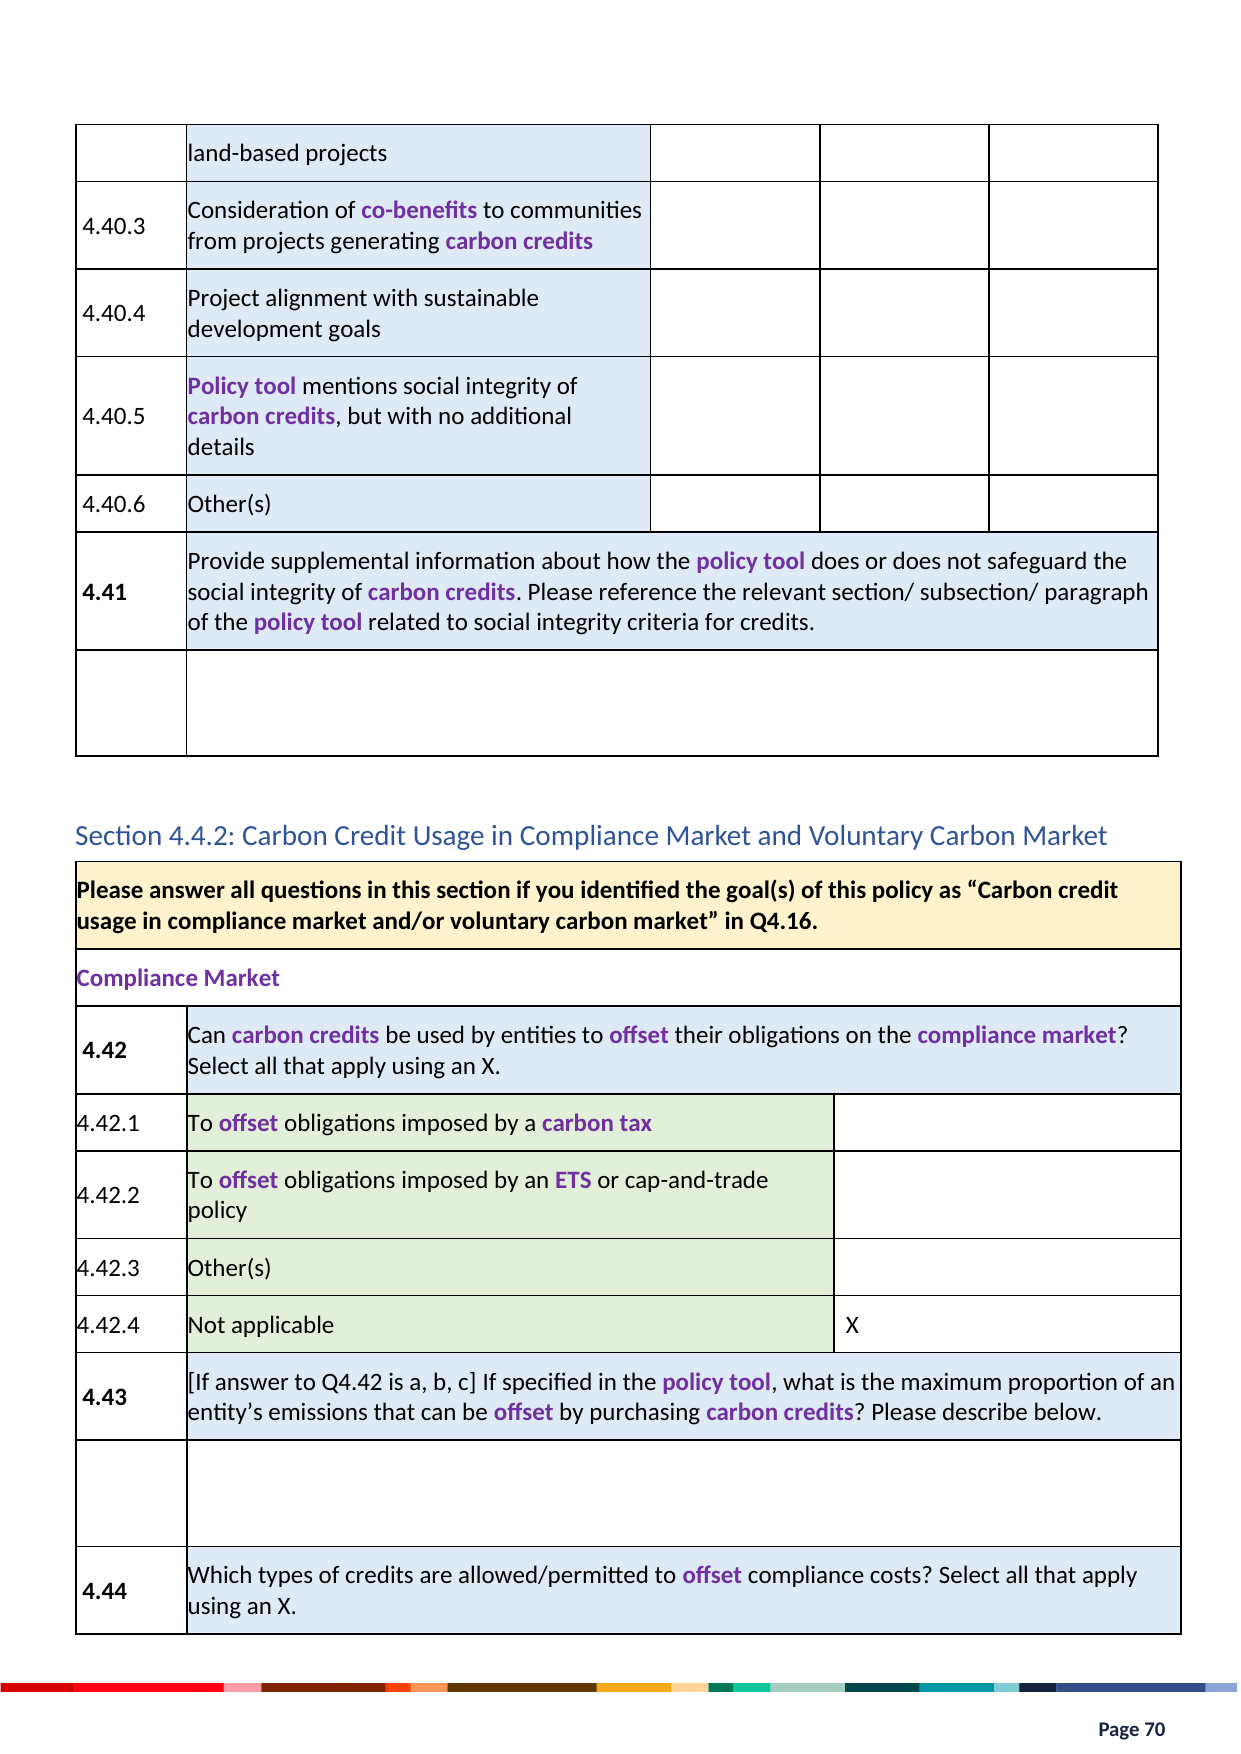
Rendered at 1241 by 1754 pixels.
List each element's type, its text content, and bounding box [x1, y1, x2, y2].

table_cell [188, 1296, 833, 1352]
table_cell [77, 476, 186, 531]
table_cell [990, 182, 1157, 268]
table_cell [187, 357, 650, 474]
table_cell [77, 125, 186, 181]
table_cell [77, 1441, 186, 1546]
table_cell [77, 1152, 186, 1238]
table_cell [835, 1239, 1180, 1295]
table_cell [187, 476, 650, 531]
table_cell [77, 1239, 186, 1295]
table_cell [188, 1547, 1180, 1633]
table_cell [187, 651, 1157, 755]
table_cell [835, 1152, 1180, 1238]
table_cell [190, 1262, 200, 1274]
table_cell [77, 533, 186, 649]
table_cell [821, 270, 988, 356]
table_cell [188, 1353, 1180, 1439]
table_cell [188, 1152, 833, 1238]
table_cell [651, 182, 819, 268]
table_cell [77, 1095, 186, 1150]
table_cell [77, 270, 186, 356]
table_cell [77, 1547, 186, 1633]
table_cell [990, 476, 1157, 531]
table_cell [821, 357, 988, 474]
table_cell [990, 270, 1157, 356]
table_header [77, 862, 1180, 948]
picture [0, 1683, 1236, 1692]
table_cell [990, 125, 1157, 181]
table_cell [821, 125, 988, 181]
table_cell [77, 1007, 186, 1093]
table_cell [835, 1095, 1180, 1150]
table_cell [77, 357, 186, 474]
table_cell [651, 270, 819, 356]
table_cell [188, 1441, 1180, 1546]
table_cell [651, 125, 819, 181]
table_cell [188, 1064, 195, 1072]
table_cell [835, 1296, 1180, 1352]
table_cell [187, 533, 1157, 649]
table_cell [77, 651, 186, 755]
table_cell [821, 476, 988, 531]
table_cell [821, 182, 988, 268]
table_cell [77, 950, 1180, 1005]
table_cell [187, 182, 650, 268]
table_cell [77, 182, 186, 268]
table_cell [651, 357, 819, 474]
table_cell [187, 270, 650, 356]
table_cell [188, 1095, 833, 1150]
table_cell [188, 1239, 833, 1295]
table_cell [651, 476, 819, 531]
subtitle Section 4.4.2: Carbon Credit Usage in Compliance Market and Voluntary Carbon Market [75, 817, 1165, 852]
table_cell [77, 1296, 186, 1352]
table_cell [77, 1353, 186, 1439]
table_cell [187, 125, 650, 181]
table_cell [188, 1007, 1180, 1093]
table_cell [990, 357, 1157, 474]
